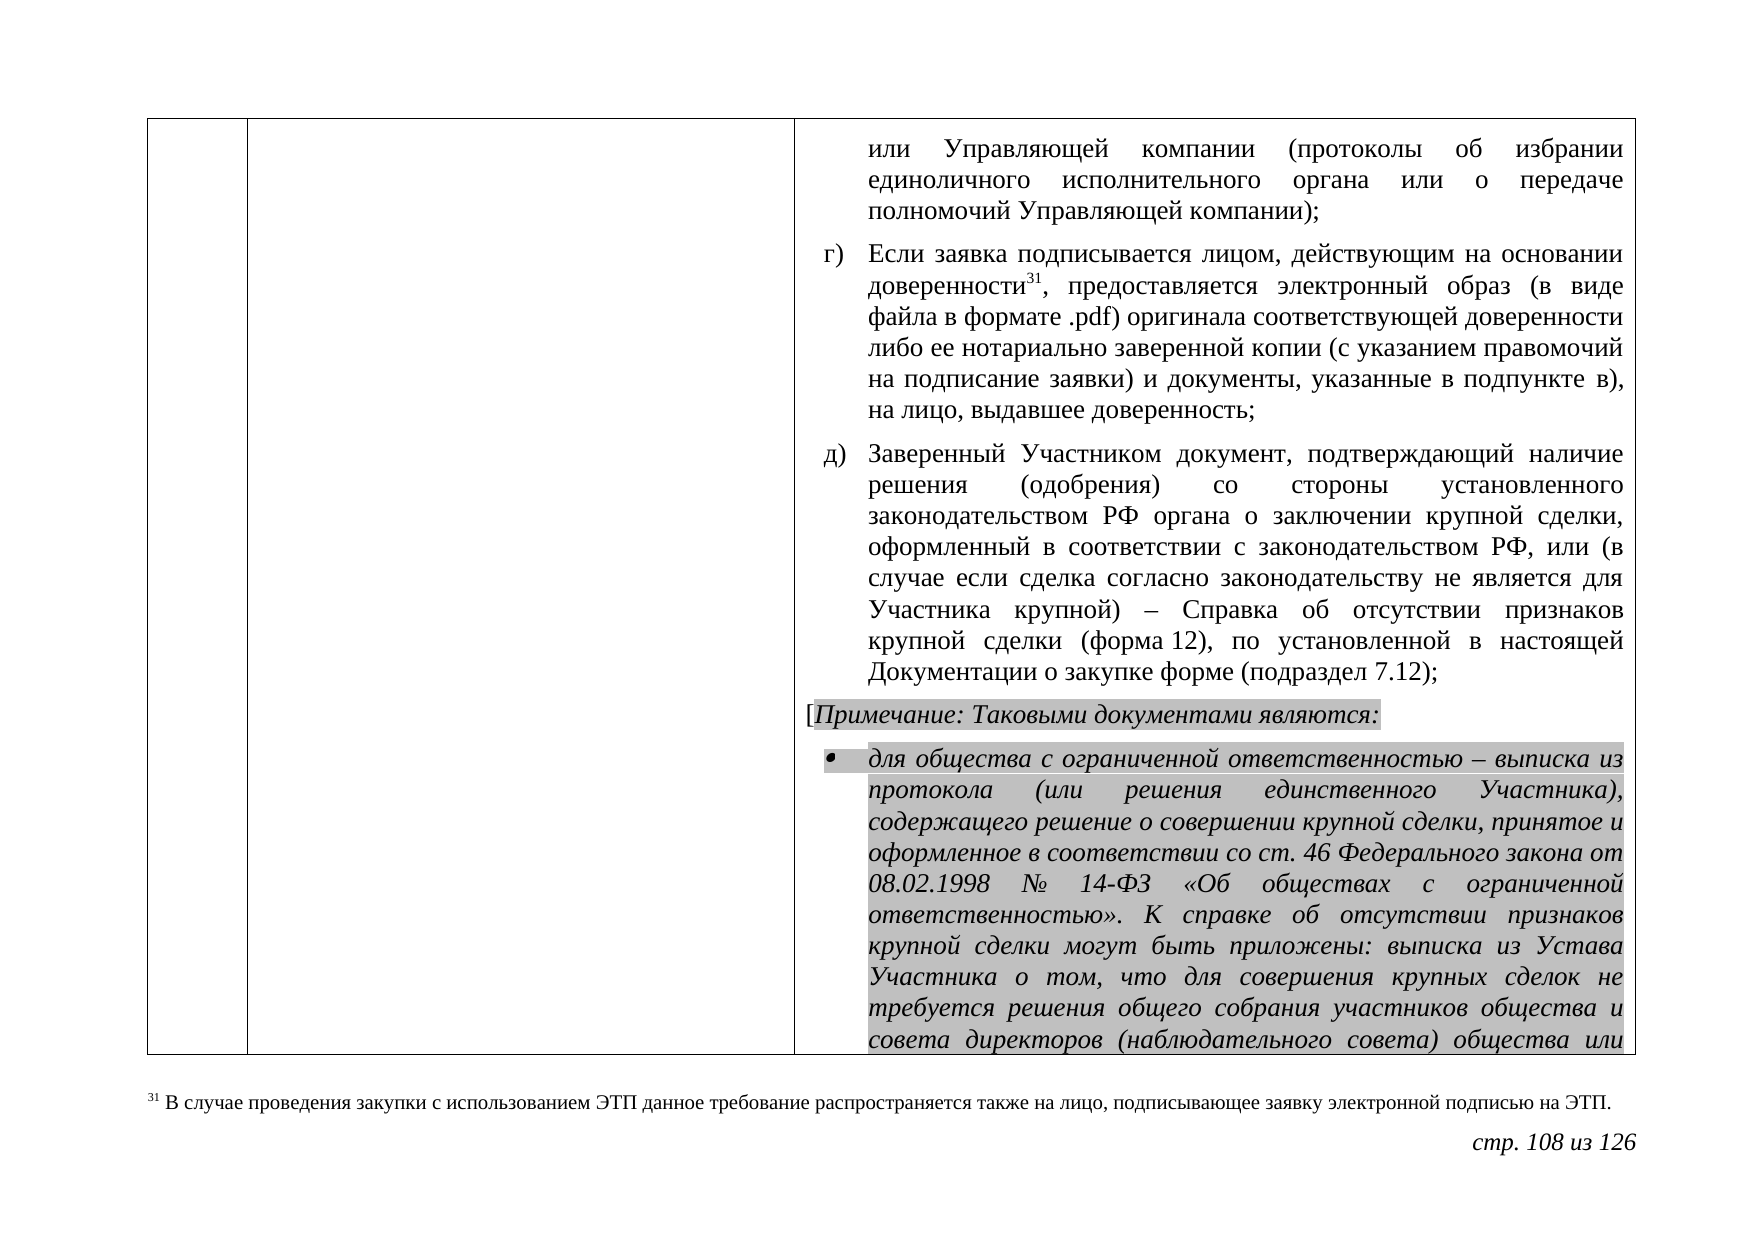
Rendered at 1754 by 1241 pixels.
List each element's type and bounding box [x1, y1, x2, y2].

table_cell [248, 119, 794, 1054]
table_cell [795, 119, 1635, 1054]
table_cell [148, 119, 247, 1054]
